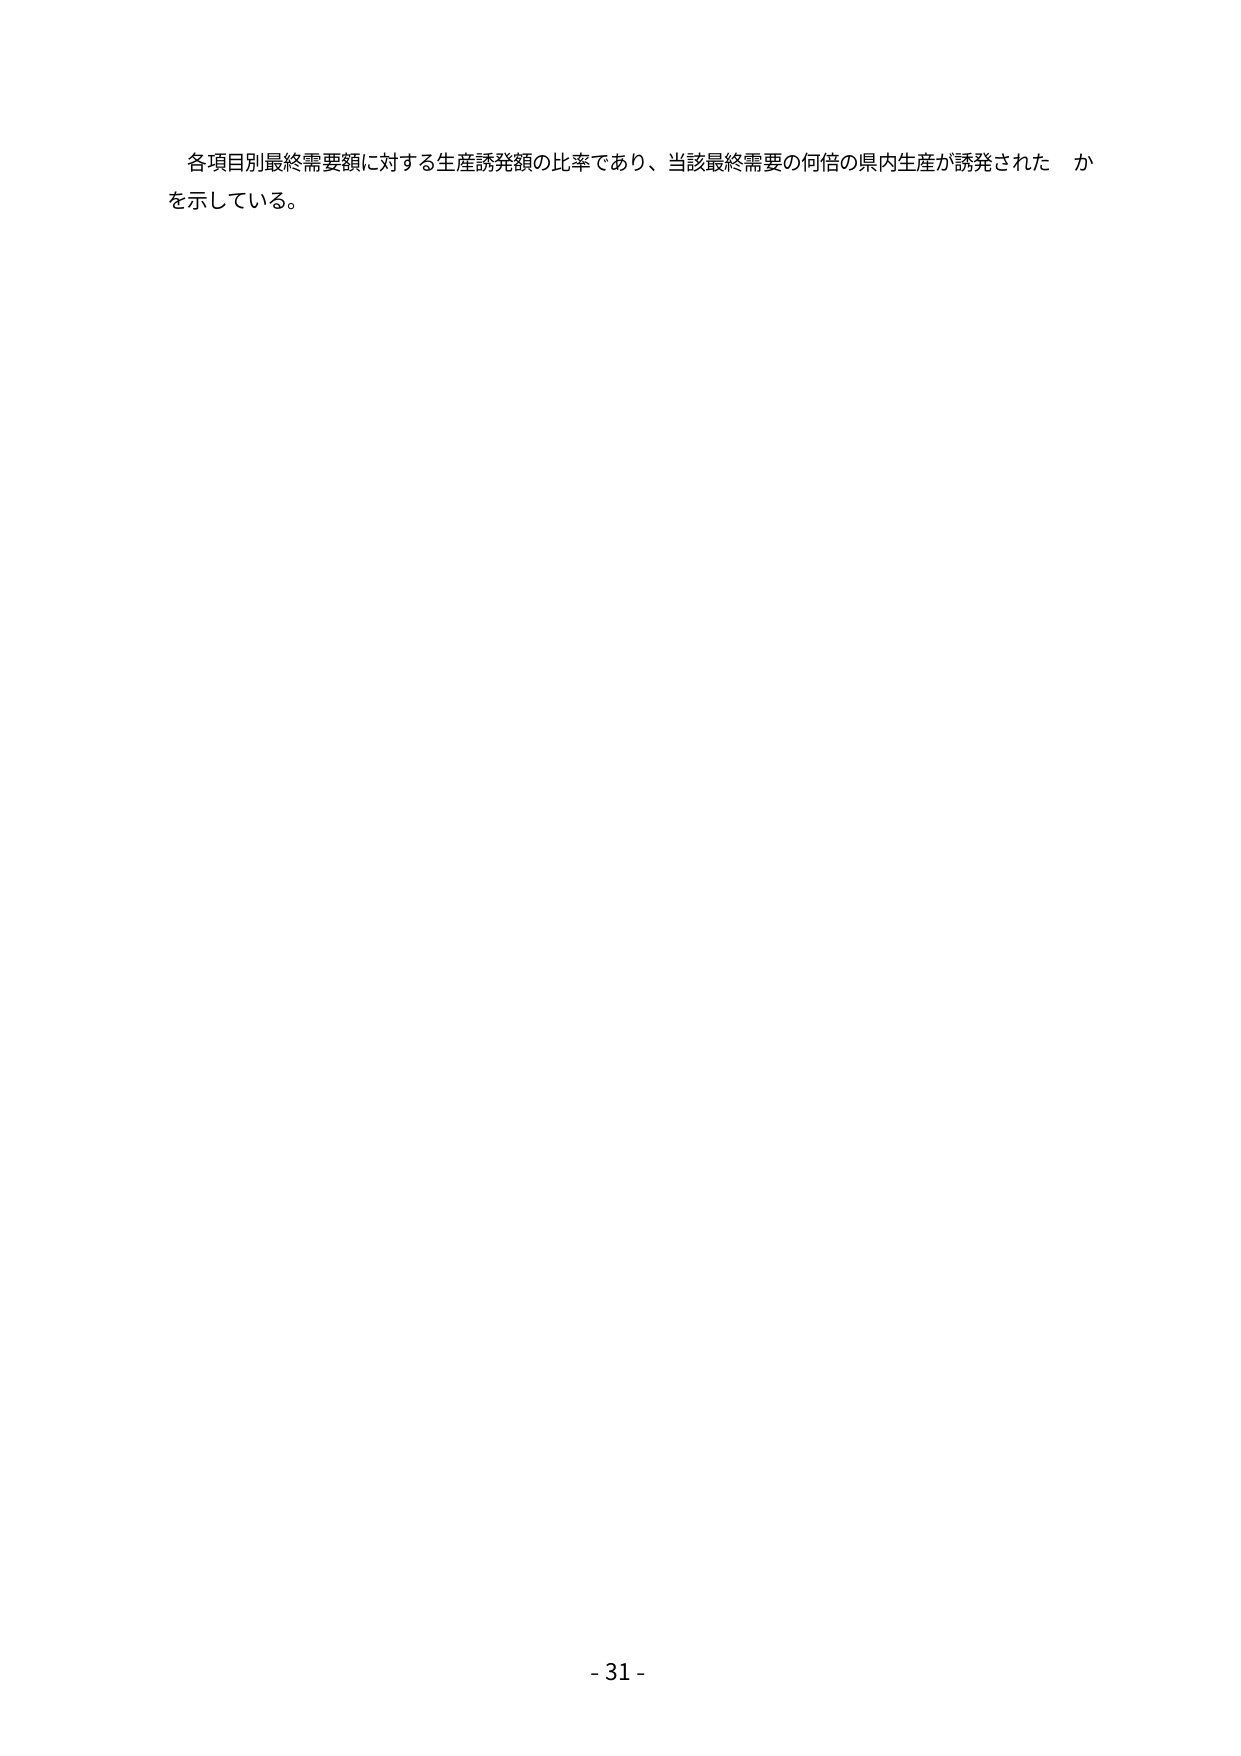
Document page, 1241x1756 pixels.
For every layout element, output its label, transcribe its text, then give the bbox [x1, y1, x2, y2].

text 各項目別最終需要額に対する生産誘発額の比率であり、当該最終需要の何倍の県内生産が誘発された かを示している。 [168, 146, 1094, 214]
